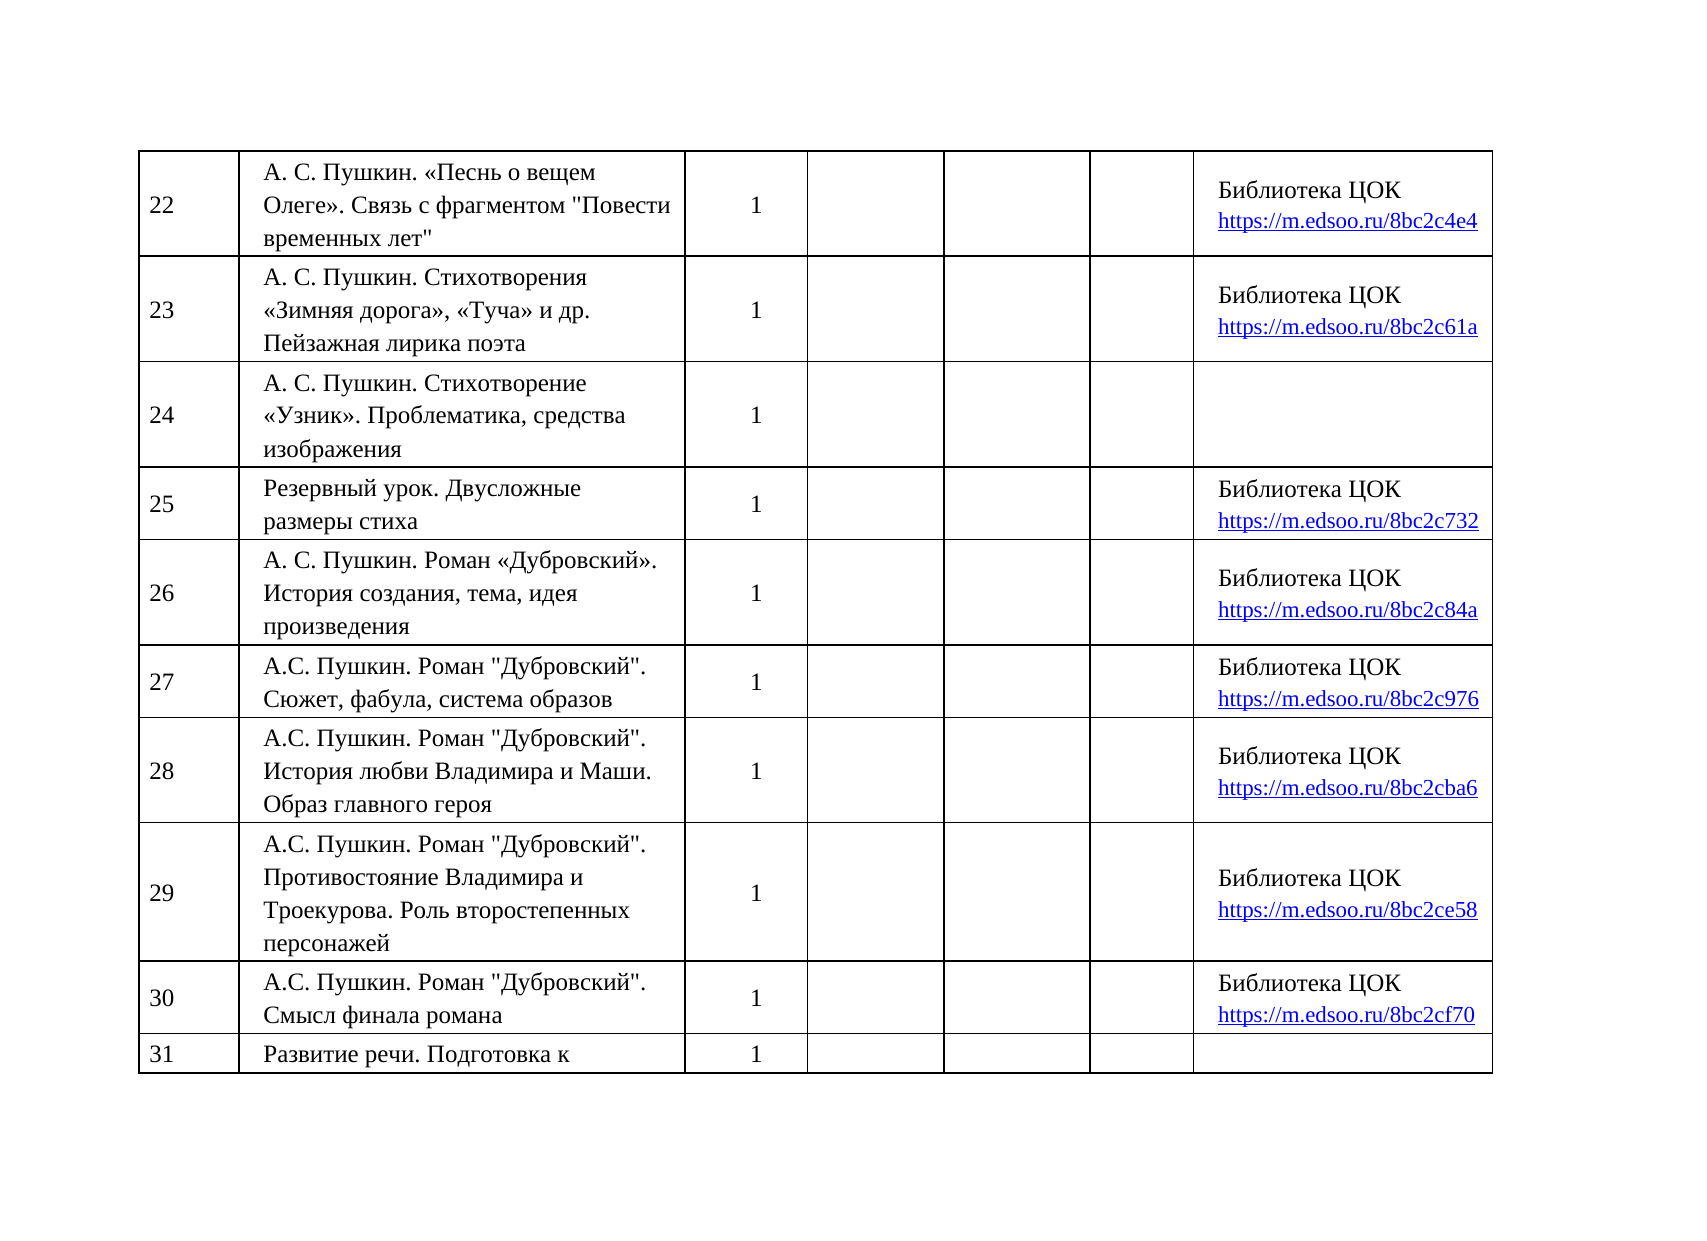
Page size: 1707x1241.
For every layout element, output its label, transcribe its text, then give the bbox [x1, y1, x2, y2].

table_cell 1 [686, 362, 807, 466]
table_cell А. С. Пушкин. Стихотворение «Узник». Проблематика, средства изображения [240, 362, 684, 466]
table_cell Резервный урок. Двусложные размеры стиха [240, 468, 684, 539]
table_cell [808, 257, 943, 361]
table_cell [808, 646, 943, 716]
table_cell 1 [686, 823, 807, 960]
table_cell 25 [140, 468, 238, 539]
table_cell [808, 468, 943, 539]
table_cell [945, 962, 1089, 1033]
table_cell 31 [140, 1034, 238, 1072]
table_cell Библиотека ЦОК https://m.edsoo.ru/8bc2c84a [1194, 540, 1492, 644]
table_cell 1 [686, 152, 807, 255]
table_cell 22 [140, 152, 238, 255]
table_cell [945, 540, 1089, 644]
table_cell [1091, 540, 1193, 644]
table_cell [945, 646, 1089, 716]
table_cell [1091, 1034, 1193, 1072]
table_cell [808, 718, 943, 822]
table_cell А.С. Пушкин. Роман "Дубровский". Сюжет, фабула, система образов [240, 646, 684, 716]
table_cell [1091, 152, 1193, 255]
table_cell А.С. Пушкин. Роман "Дубровский". Смысл финала романа [240, 962, 684, 1033]
table_cell А.С. Пушкин. Роман "Дубровский". Противостояние Владимира и Троекурова. Роль второстепенных персонажей [240, 823, 684, 960]
table_cell [1091, 362, 1193, 466]
table_cell [1091, 718, 1193, 822]
table_cell Библиотека ЦОК https://m.edsoo.ru/8bc2c61a [1194, 257, 1492, 361]
table_cell Библиотека ЦОК https://m.edsoo.ru/8bc2ce58 [1194, 823, 1492, 960]
table_cell 1 [686, 540, 807, 644]
table_cell [808, 152, 943, 255]
table_cell А.С. Пушкин. Роман "Дубровский". История любви Владимира и Маши. Образ главного героя [240, 718, 684, 822]
table_cell 23 [140, 257, 238, 361]
table_cell Библиотека ЦОК https://m.edsoo.ru/8bc2c4e4 [1194, 152, 1492, 255]
table_cell [808, 540, 943, 644]
table_cell [945, 468, 1089, 539]
table_cell [1091, 962, 1193, 1033]
table_cell 29 [140, 823, 238, 960]
table_cell [945, 257, 1089, 361]
table_cell 1 [686, 468, 807, 539]
table_cell 1 [686, 257, 807, 361]
table_cell [945, 823, 1089, 960]
table_cell [1194, 362, 1492, 466]
table_cell 1 [686, 646, 807, 716]
table_cell Библиотека ЦОК https://m.edsoo.ru/8bc2cf70 [1194, 962, 1492, 1033]
table_cell Библиотека ЦОК https://m.edsoo.ru/8bc2c976 [1194, 646, 1492, 716]
table_cell А. С. Пушкин. Роман «Дубровский». История создания, тема, идея произведения [240, 540, 684, 644]
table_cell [240, 1034, 684, 1072]
table_cell [1091, 646, 1193, 716]
table_cell Библиотека ЦОК https://m.edsoo.ru/8bc2c732 [1194, 468, 1492, 539]
table_cell [1091, 468, 1193, 539]
table_cell А. С. Пушкин. «Песнь о вещем Олеге». Связь с фрагментом "Повести временных лет" [240, 152, 684, 255]
table_cell [1091, 823, 1193, 960]
table_cell [808, 1034, 943, 1072]
table_cell 30 [140, 962, 238, 1033]
table_cell [1091, 257, 1193, 361]
table_cell [808, 362, 943, 466]
table_cell [808, 823, 943, 960]
table_cell [808, 962, 943, 1033]
table_cell 27 [140, 646, 238, 716]
table_cell [1194, 1034, 1492, 1072]
table_cell 24 [140, 362, 238, 466]
table_cell 1 [686, 1034, 807, 1072]
table_cell Библиотека ЦОК https://m.edsoo.ru/8bc2cba6 [1194, 718, 1492, 822]
table_cell [945, 362, 1089, 466]
table_cell [945, 718, 1089, 822]
table_cell 26 [140, 540, 238, 644]
table_cell [945, 1034, 1089, 1072]
table_cell А. С. Пушкин. Стихотворения «Зимняя дорога», «Туча» и др. Пейзажная лирика поэта [240, 257, 684, 361]
table_cell 28 [140, 718, 238, 822]
table_cell 1 [686, 718, 807, 822]
table_cell [945, 152, 1089, 255]
table_cell 1 [686, 962, 807, 1033]
